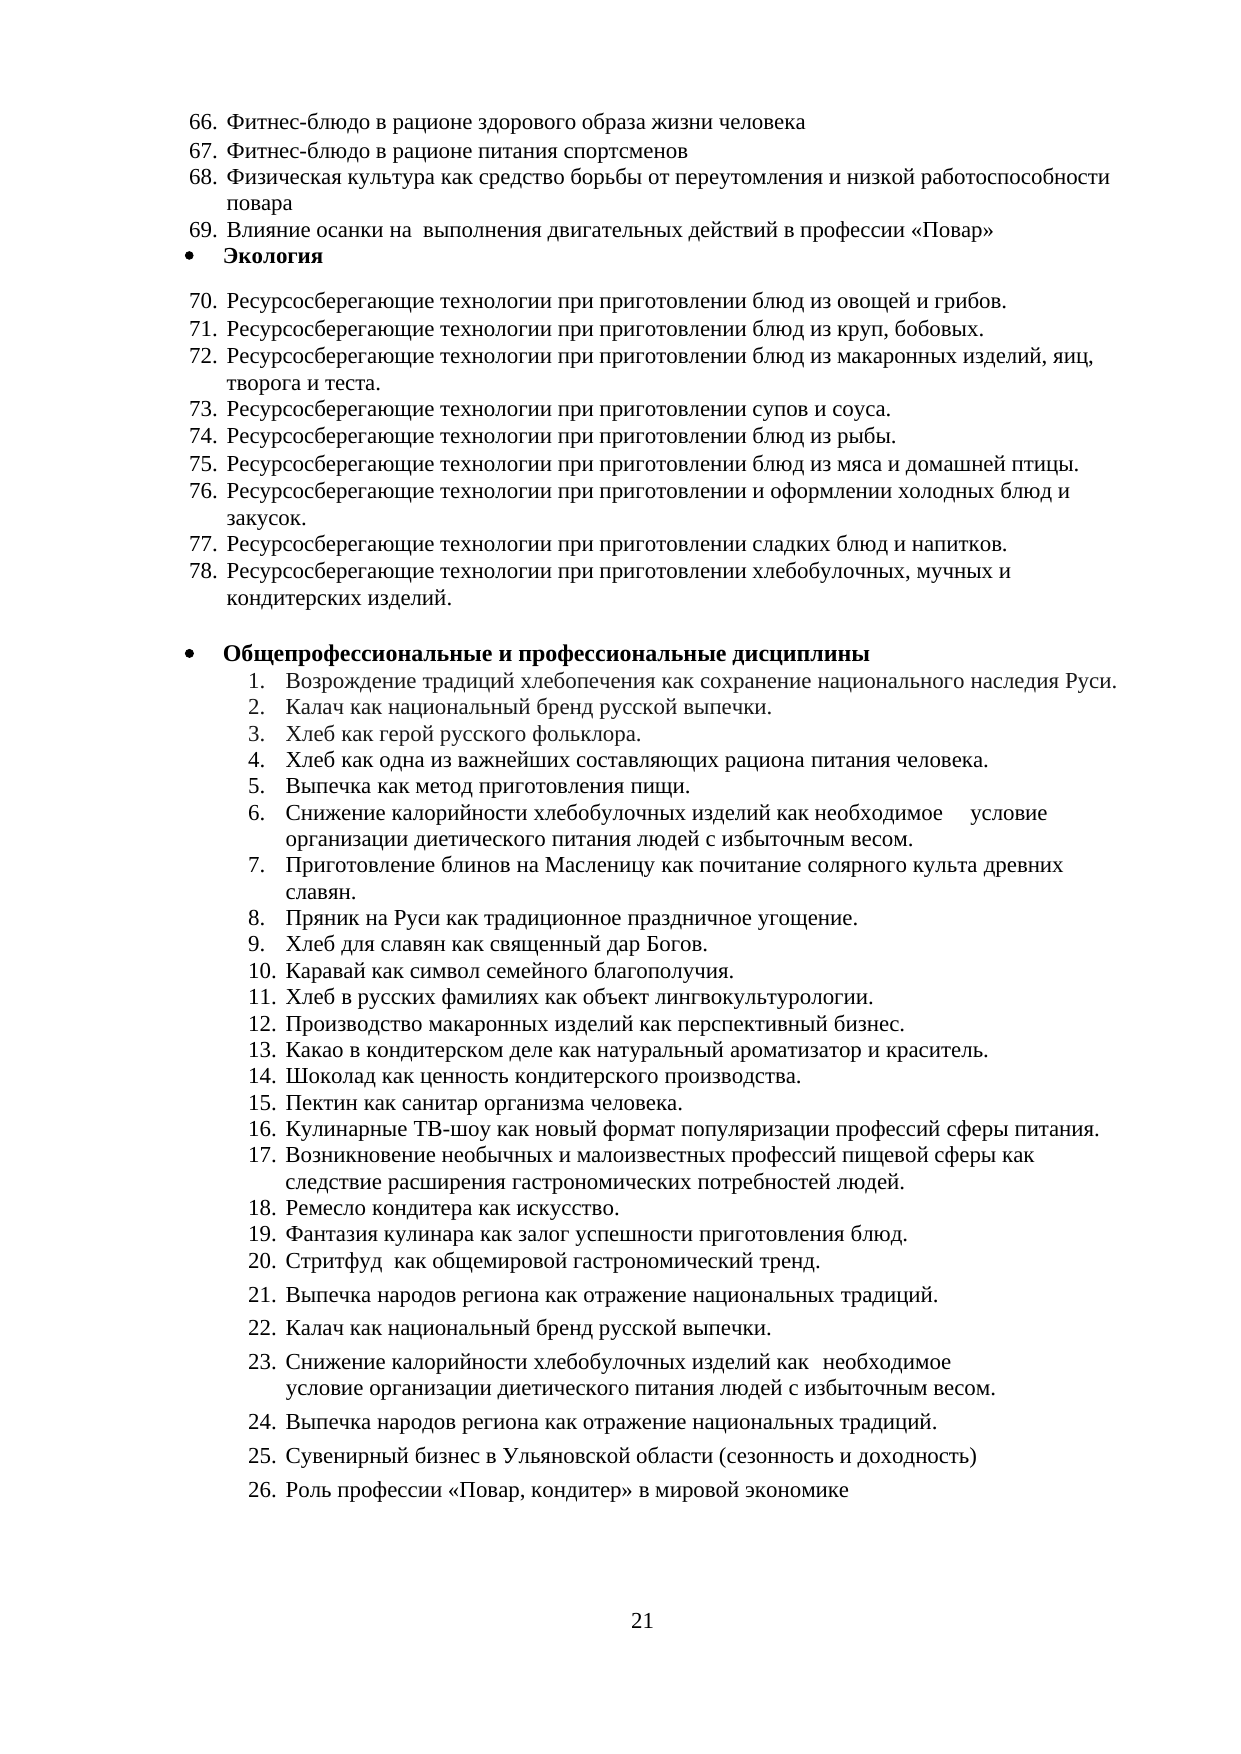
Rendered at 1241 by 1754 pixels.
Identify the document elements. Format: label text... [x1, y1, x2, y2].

list Калач как национальный бренд русской выпечки. [248, 1314, 1004, 1341]
list Хлеб как одна из важнейших составляющих рациона питания человека. [248, 746, 1137, 772]
list Возрождение традиций хлебопечения как сохранение национального наследия Руси. [248, 667, 1137, 693]
list Экология [185, 242, 1137, 268]
list Хлеб как герой русского фольклора. [248, 720, 1137, 746]
table_cell Ресурсосберегающие технологии при приготовлении хлебобулочных, мучных и кондитерских изделий. [140, 558, 1159, 610]
list Пряник на Руси как традиционное праздничное угощение. [248, 904, 1137, 931]
list Хлеб для славян как священный дар Богов. [248, 931, 1137, 957]
list Выпечка народов региона как отражение национальных традиций. [248, 1408, 1004, 1434]
table_cell Ресурсосберегающие технологии при приготовлении блюд из рыбы. [140, 423, 1159, 450]
list Кулинарные ТВ-шоу как новый формат популяризации профессий сферы питания. [248, 1115, 1137, 1141]
list Каравай как символ семейного благополучия. [248, 957, 1137, 983]
list Шоколад как ценность кондитерского производства. [248, 1062, 1137, 1089]
list Возникновение необычных и малоизвестных профессий пищевой сферы как следствие расширения гастрономических потребностей людей. [248, 1141, 1065, 1194]
list Калач как национальный бренд русской выпечки. [248, 693, 1137, 720]
list Снижение калорийности хлебобулочных изделий как необходимое условие организации диетического питания людей с избыточным весом. [248, 1348, 1004, 1401]
list Хлеб в русских фамилиях как объект лингвокультурологии. [248, 983, 1137, 1010]
list Общепрофессиональные и профессиональные дисциплины [185, 639, 1137, 667]
list Фантазия кулинара как залог успешности приготовления блюд. [248, 1221, 1137, 1247]
table_cell Ресурсосберегающие технологии при приготовлении сладких блюд и напитков. [140, 530, 1159, 558]
table_cell Ресурсосберегающие технологии при приготовлении супов и соуса. [140, 395, 1159, 422]
list Стритфуд как общемировой гастрономический тренд. [248, 1247, 1137, 1273]
table_cell Ресурсосберегающие технологии при приготовлении блюд из макаронных изделий, яиц, творога и теста. [140, 342, 1159, 395]
table_cell Ресурсосберегающие технологии при приготовлении блюд из круп, бобовых. [140, 315, 1159, 342]
list Приготовление блинов на Масленицу как почитание солярного культа древних славян. [248, 851, 1137, 904]
table_header Ресурсосберегающие технологии при приготовлении блюд из овощей и грибов. [140, 287, 1159, 315]
list Снижение калорийности хлебобулочных изделий как необходимое условие организации диетического питания людей с избыточным весом. [248, 799, 1071, 851]
list Роль профессии «Повар, кондитер» в мировой экономике [248, 1476, 1004, 1502]
table_cell Фитнес-блюдо в рационе питания спортсменов Физическая культура как средство борьбы от переутомления и низкой работоспособности повара Влияние осанки на выполнения двигательных действий в профессии «Повар» [140, 137, 1165, 242]
list Производство макаронных изделий как перспективный бизнес. [248, 1010, 1137, 1036]
list Пектин как санитар организма человека. [248, 1089, 1137, 1115]
table_cell Фитнес-блюдо в рационе здорового образа жизни человека [140, 108, 1165, 137]
list Какао в кондитерском деле как натуральный ароматизатор и краситель. [248, 1036, 1137, 1062]
list Выпечка как метод приготовления пищи. [248, 772, 1137, 799]
table_cell Ресурсосберегающие технологии при приготовлении блюд из мяса и домашней птицы. [140, 450, 1159, 477]
table_cell Ресурсосберегающие технологии при приготовлении и оформлении холодных блюд и закусок. [140, 478, 1159, 530]
list Выпечка народов региона как отражение национальных традиций. [248, 1281, 1004, 1307]
list Сувенирный бизнес в Ульяновской области (сезонность и доходность) [248, 1442, 1004, 1468]
list Ремесло кондитера как искусство. [248, 1194, 1137, 1221]
